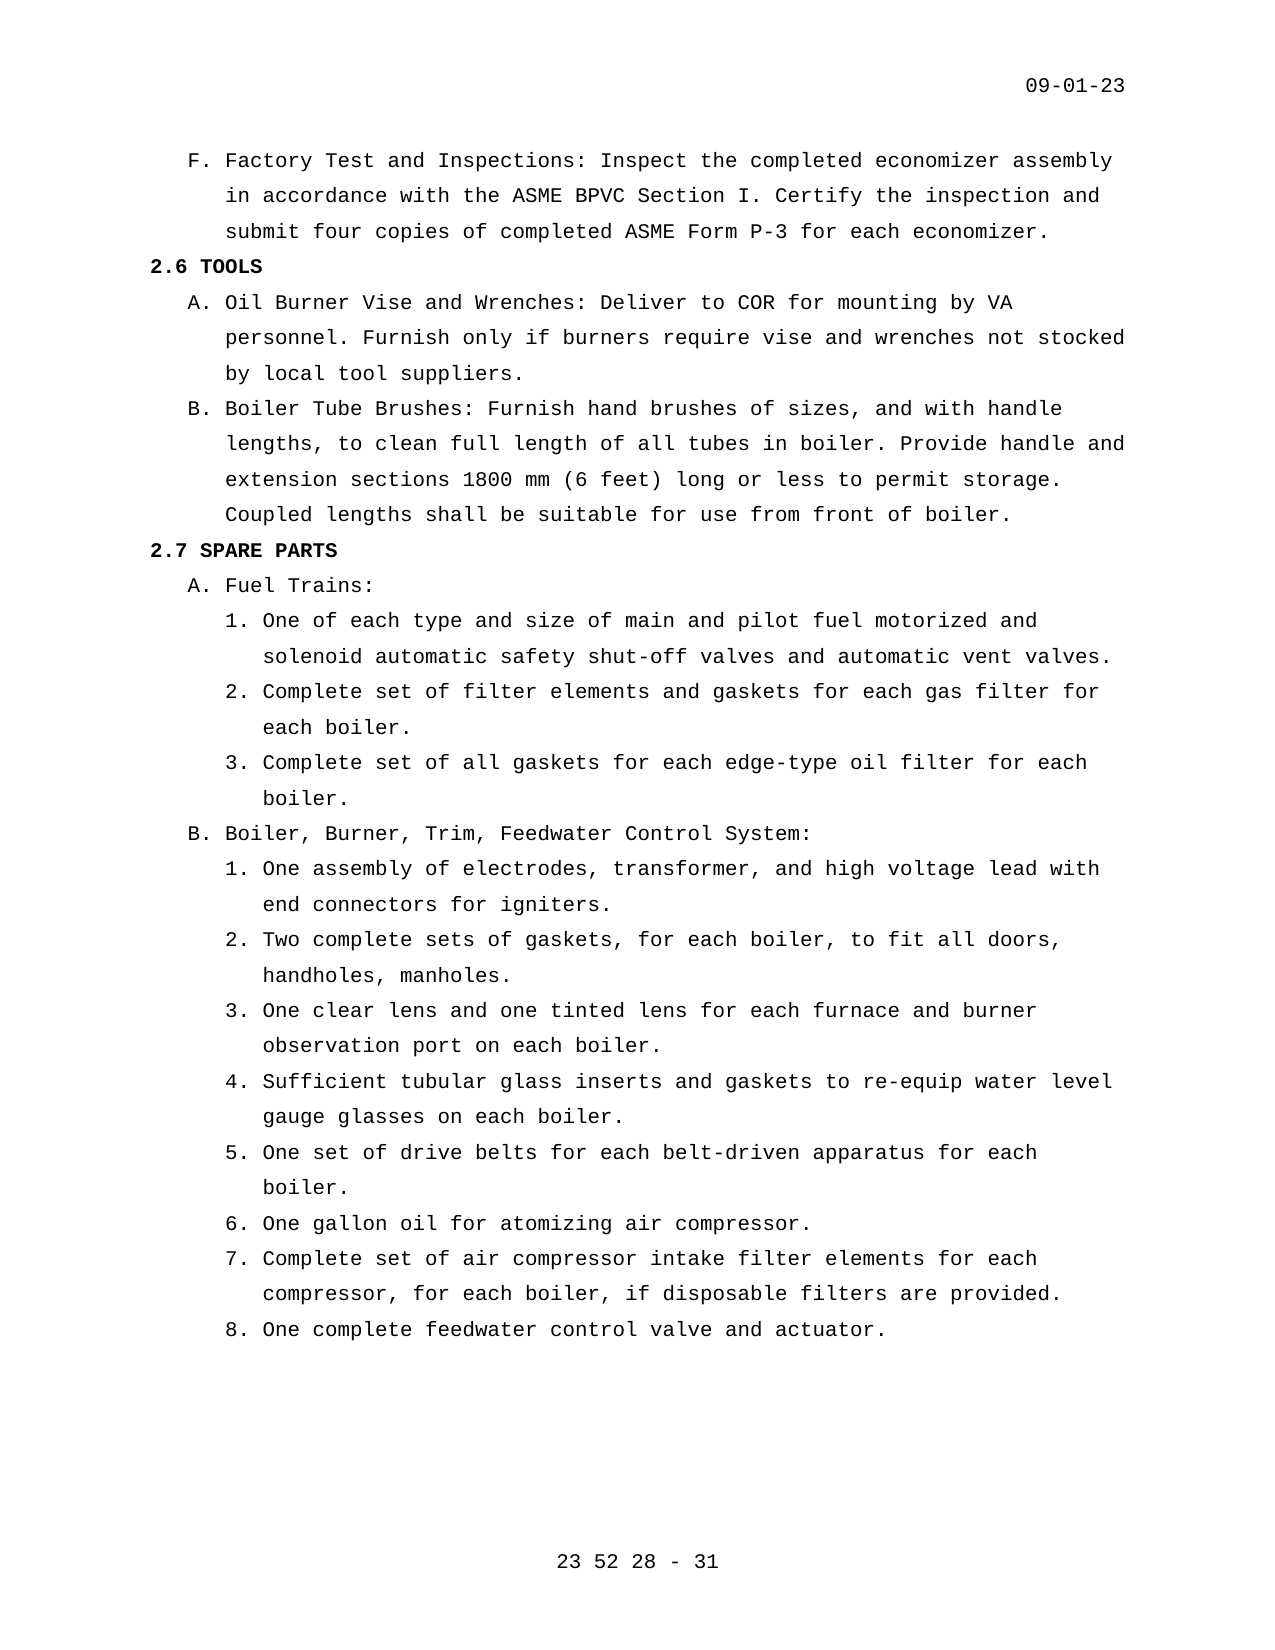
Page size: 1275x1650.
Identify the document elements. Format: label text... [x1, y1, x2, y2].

text One assembly of electrodes, transformer, and high voltage lead with end connectors for igniters. [225, 858, 1125, 917]
text One set of drive belts for each belt-driven apparatus for each boiler. [225, 1142, 1125, 1201]
text One clear lens and one tinted lens for each furnace and burner observation port on each boiler. [225, 1000, 1125, 1059]
text Fuel Trains: [187, 575, 1125, 599]
text Boiler Tube Brushes: Furnish hand brushes of sizes, and with handle lengths, to clean full length of all tubes in boiler. Provide handle and extension sections 1800 mm (6 feet) long or less to permit storage. Coupled lengths shall be suitable for use from front of boiler. [187, 398, 1125, 528]
text Complete set of all gaskets for each edge-type oil filter for each boiler. [225, 752, 1125, 811]
text Factory Test and Inspections: Inspect the completed economizer assembly in accordance with the ASME BPVC Section I. Certify the inspection and submit four copies of completed ASME Form P-3 for each economizer. [187, 150, 1125, 244]
text Sufficient tubular glass inserts and gaskets to re-equip water level gauge glasses on each boiler. [225, 1071, 1125, 1130]
text One gallon oil for atomizing air compressor. [225, 1212, 1125, 1236]
text Complete set of air compressor intake filter elements for each compressor, for each boiler, if disposable filters are provided. [225, 1248, 1125, 1307]
text Boiler, Burner, Trim, Feedwater Control System: [187, 823, 1125, 847]
text One complete feedwater control valve and actuator. [225, 1319, 1125, 1342]
text One of each type and size of main and pilot fuel motorized and solenoid automatic safety shut-off valves and automatic vent valves. [225, 610, 1125, 669]
text Complete set of filter elements and gaskets for each gas filter for each boiler. [225, 681, 1125, 740]
text TOOLS [150, 256, 1125, 280]
text SPARE PARTS [150, 539, 1125, 563]
text Oil Burner Vise and Wrenches: Deliver to COR for mounting by VA personnel. Furnish only if burners require vise and wrenches not stocked by local tool suppliers. [187, 292, 1125, 386]
text Two complete sets of gaskets, for each boiler, to fit all doors, handholes, manholes. [225, 929, 1125, 988]
